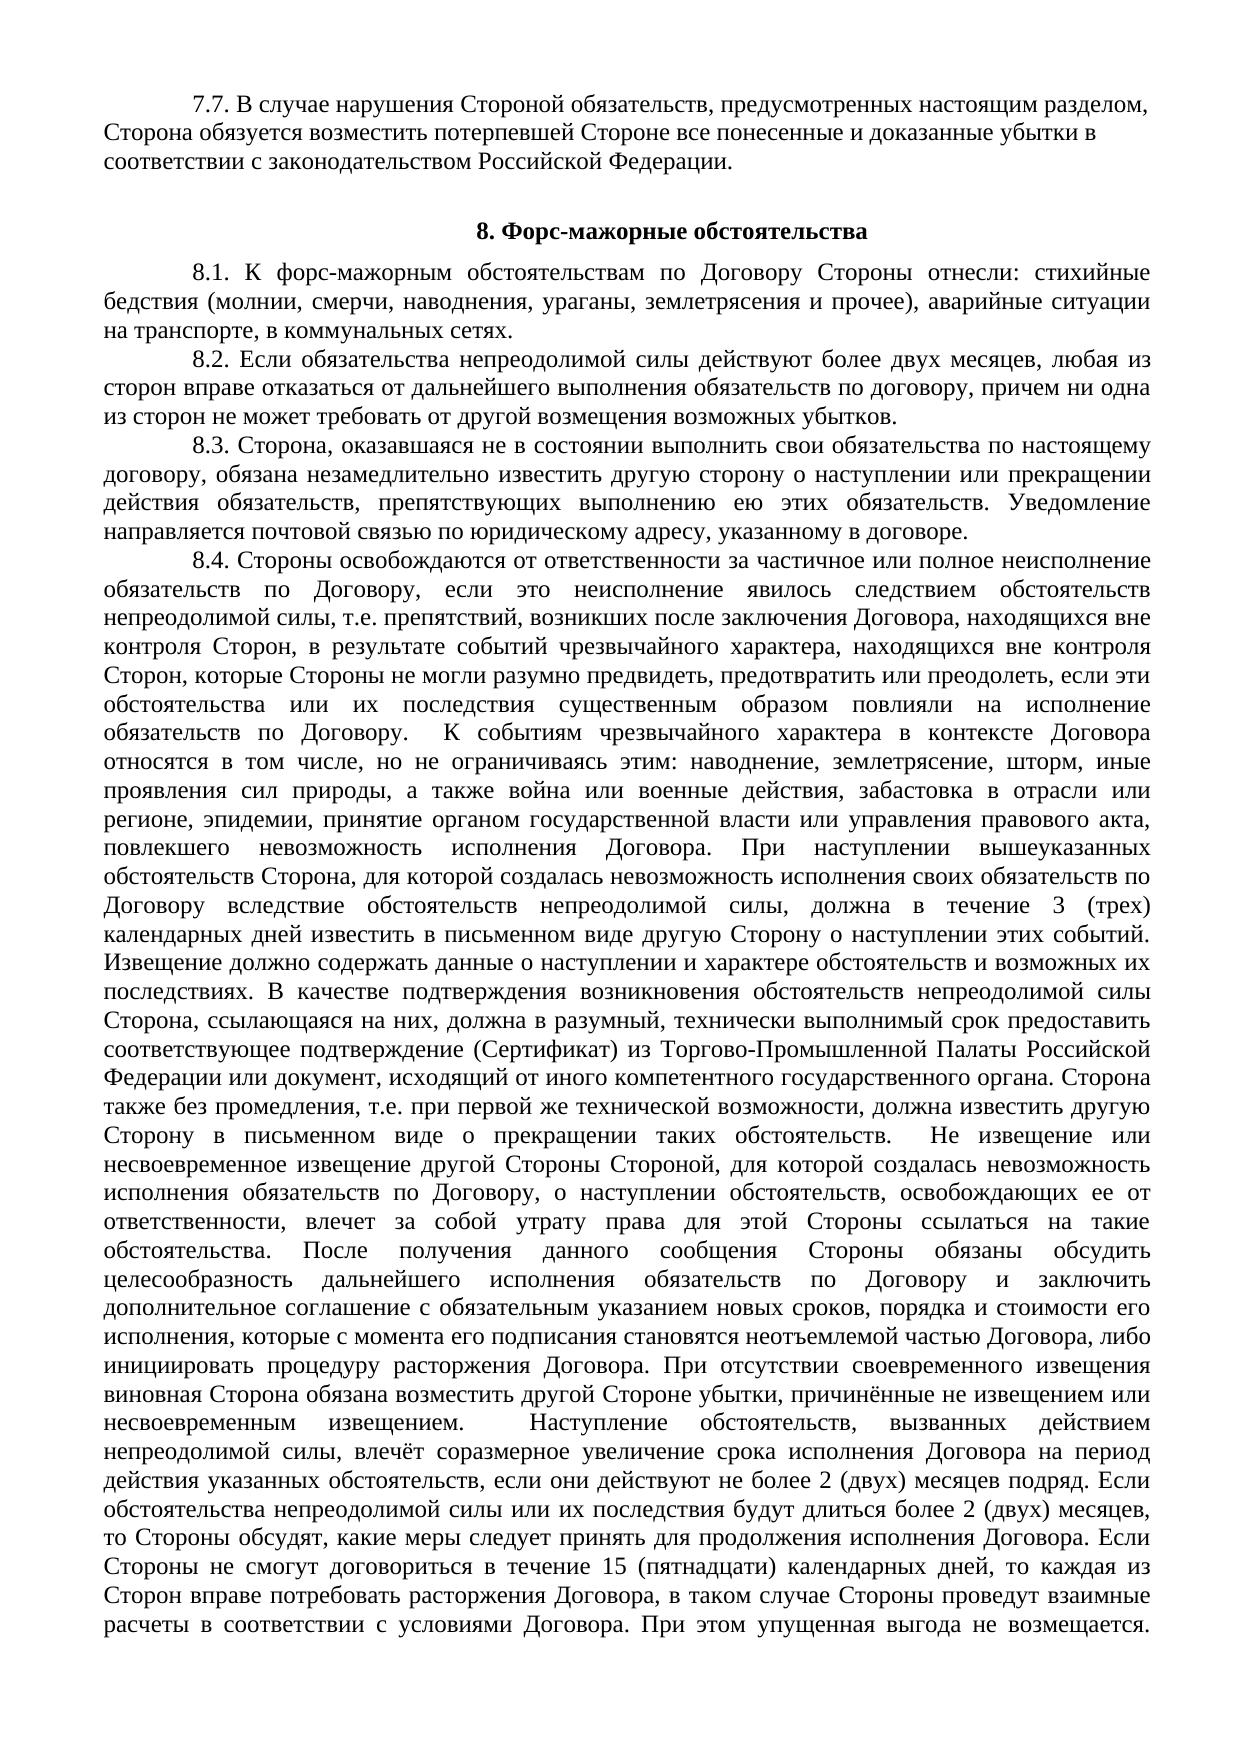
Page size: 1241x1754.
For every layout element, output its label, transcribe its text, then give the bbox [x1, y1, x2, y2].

list 7.7. В случае нарушения Стороной обязательств, предусмотренных настоящим разделом, Сторона обязуется возместить потерпевшей Стороне все понесенные и доказанные убытки в соответствии с законодательством Российской Федерации. [103, 89, 1152, 175]
text 8.2. Если обязательства непреодолимой силы действуют более двух месяцев, любая из сторон вправе отказаться от дальнейшего выполнения обязательств по договору, причем ни одна из сторон не может требовать от другой возмещения возможных убытков. [103, 344, 1152, 430]
text 8.3. Сторона, оказавшаяся не в состоянии выполнить свои обязательства по настоящему договору, обязана незамедлительно известить другую сторону о наступлении или прекращении действия обязательств, препятствующих выполнению ею этих обязательств. Уведомление направляется почтовой связью по юридическому адресу, указанному в договоре. [103, 430, 1152, 545]
text 8. Форс-мажорные обстоятельства [103, 216, 1152, 245]
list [103, 545, 1152, 1637]
text 8.1. К форс-мажорным обстоятельствам по Договору Стороны отнесли: стихийные бедствия (молнии, смерчи, наводнения, ураганы, землетрясения и прочее), аварийные ситуации на транспорте, в коммунальных сетях. [103, 257, 1152, 344]
